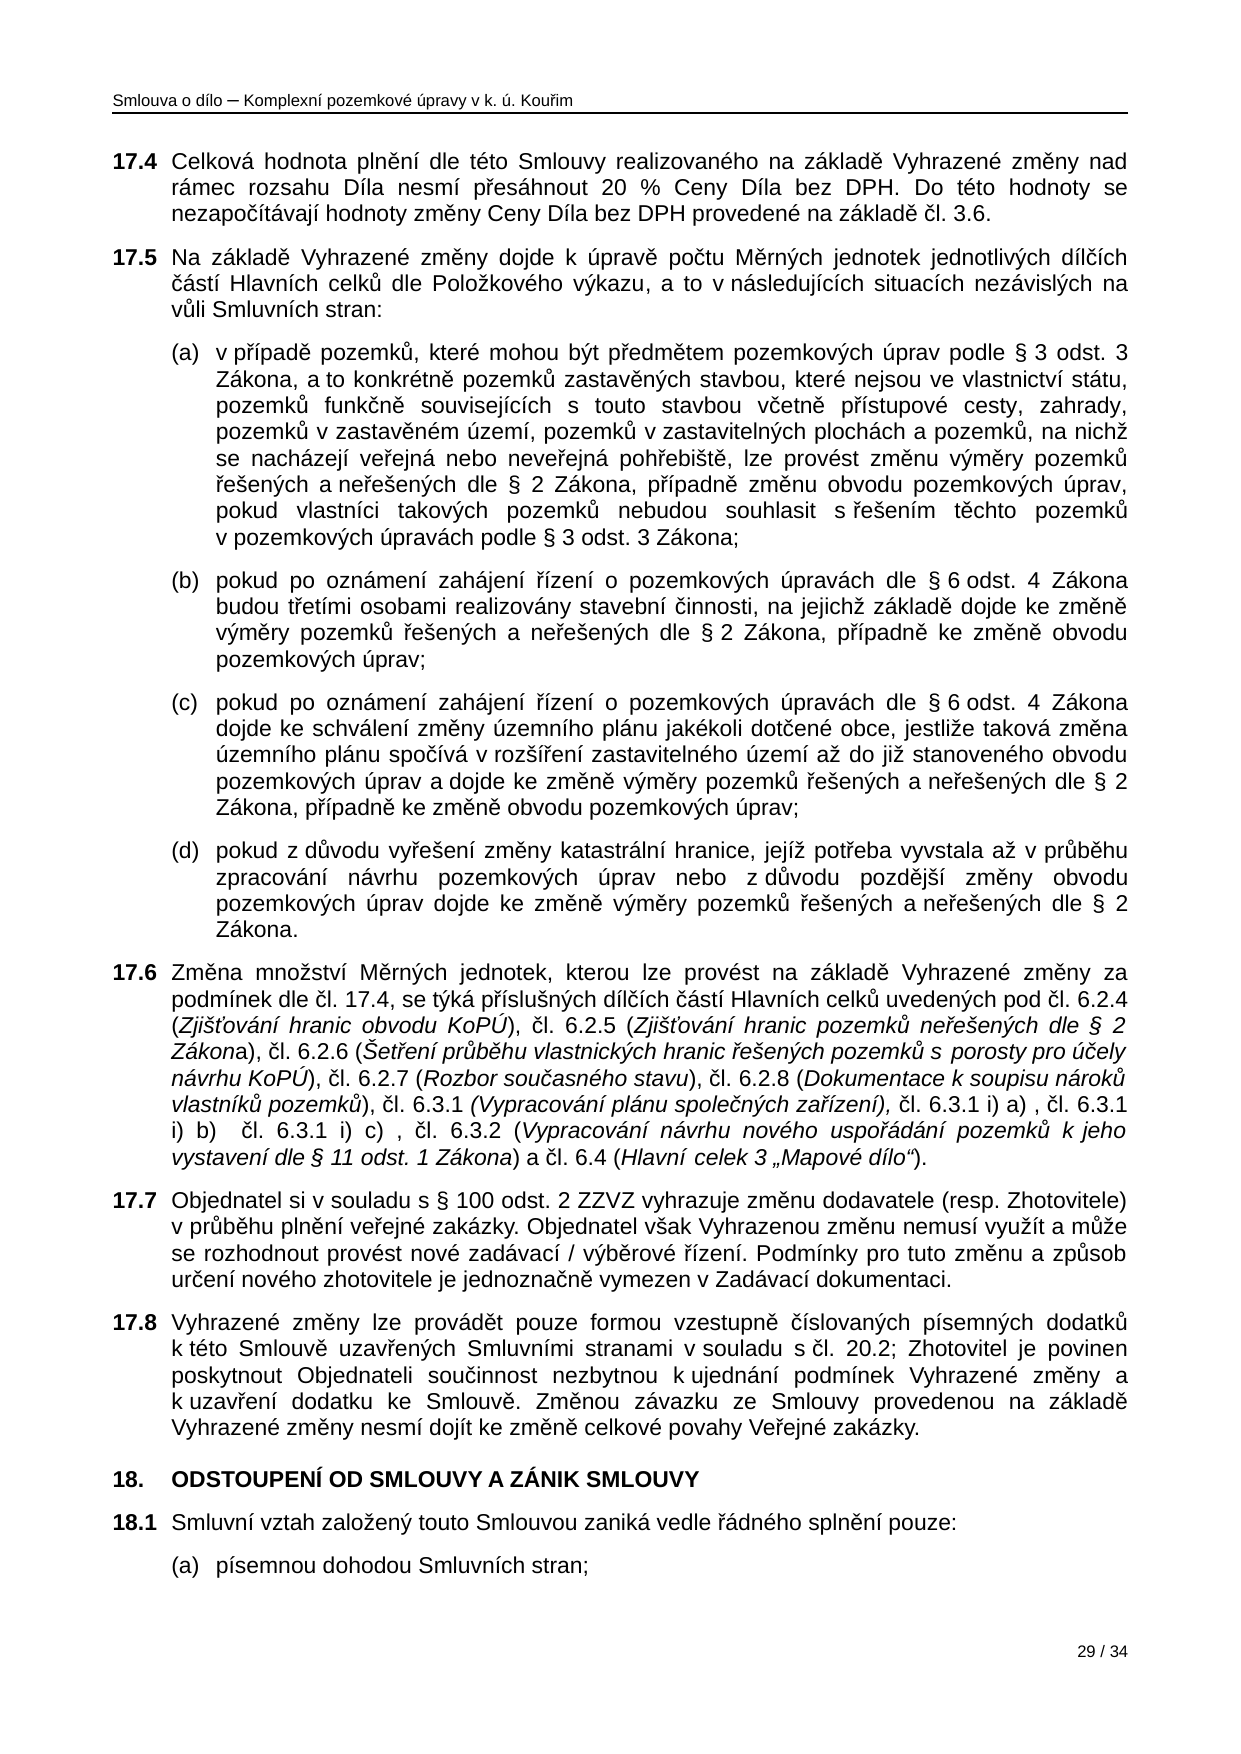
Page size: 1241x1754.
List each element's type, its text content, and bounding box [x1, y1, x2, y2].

text ODSTOUPENÍ OD SMLOUVY a zánik smlouvy [112, 1466, 1128, 1492]
text Na základě Vyhrazené změny dojde k úpravě počtu Měrných jednotek jednotlivých dílčích částí Hlavních celků dle Položkového výkazu, a to v následujících situacích nezávislých na vůli Smluvních stran: [112, 243, 1128, 322]
text Celková hodnota plnění dle této Smlouvy realizovaného na základě Vyhrazené změny nad rámec rozsahu Díla nesmí přesáhnout 20 % Ceny Díla bez DPH. Do této hodnoty se nezapočítávají hodnoty změny Ceny Díla bez DPH provedené na základě čl. 3.6. [112, 148, 1128, 227]
text Smluvní vztah založený touto Smlouvou zaniká vedle řádného splnění pouze: [112, 1509, 1128, 1535]
list pokud po oznámení zahájení řízení o pozemkových úpravách dle § 6 odst. 4 Zákona budou třetími osobami realizovány stavební činnosti, na jejichž základě dojde ke změně výměry pozemků řešených a neřešených dle § 2 Zákona, případně ke změně obvodu pozemkových úprav; [171, 567, 1128, 672]
list písemnou dohodou Smluvních stran; [171, 1552, 1128, 1578]
list pokud po oznámení zahájení řízení o pozemkových úpravách dle § 6 odst. 4 Zákona dojde ke schválení změny územního plánu jakékoli dotčené obce, jestliže taková změna územního plánu spočívá v rozšíření zastavitelného území až do již stanoveného obvodu pozemkových úprav a dojde ke změně výměry pozemků řešených a neřešených dle § 2 Zákona, případně ke změně obvodu pozemkových úprav; [171, 689, 1128, 821]
text Objednatel si v souladu s § 100 odst. 2 ZZVZ vyhrazuje změnu dodavatele (resp. Zhotovitele) v průběhu plnění veřejné zakázky. Objednatel však Vyhrazenou změnu nemusí využít a může se rozhodnout provést nové zadávací / výběrové řízení. Podmínky pro tuto změnu a způsob určení nového zhotovitele je jednoznačně vymezen v Zadávací dokumentaci. [112, 1187, 1128, 1292]
text Změna množství Měrných jednotek, kterou lze provést na základě Vyhrazené změny za podmínek dle čl. 17.4, se týká příslušných dílčích částí Hlavních celků uvedených pod čl. 6.2.4 (Zjišťování hranic obvodu KoPÚ), čl. 6.2.5 (Zjišťování hranic pozemků neřešených dle § 2 Zákona), čl. 6.2.6 (Šetření průběhu vlastnických hranic řešených pozemků s porosty pro účely návrhu KoPÚ), čl. 6.2.7 (Rozbor současného stavu), čl. 6.2.8 (Dokumentace k soupisu nároků vlastníků pozemků), čl. 6.3.1 (Vypracování plánu společných zařízení), čl. 6.3.1 i) a), čl. 6.3.1 i) b), čl. 6.3.1 i) c), čl. 6.3.2 (Vypracování návrhu nového uspořádání pozemků k jeho vystavení dle § 11 odst. 1 Zákona) a čl. 6.4 (Hlavní celek 3 „Mapové dílo“). [112, 959, 1128, 1170]
text Vyhrazené změny lze provádět pouze formou vzestupně číslovaných písemných dodatků k této Smlouvě uzavřených Smluvními stranami v souladu s čl. 20.2; Zhotovitel je povinen poskytnout Objednateli součinnost nezbytnou k ujednání podmínek Vyhrazené změny a k uzavření dodatku ke Smlouvě. Změnou závazku ze Smlouvy provedenou na základě Vyhrazené změny nesmí dojít ke změně celkové povahy Veřejné zakázky. [112, 1309, 1128, 1441]
list pokud z důvodu vyřešení změny katastrální hranice, jejíž potřeba vyvstala až v průběhu zpracování návrhu pozemkových úprav nebo z důvodu pozdější změny obvodu pozemkových úprav dojde ke změně výměry pozemků řešených a neřešených dle § 2 Zákona. [171, 837, 1128, 943]
list v případě pozemků, které mohou být předmětem pozemkových úprav podle § 3 odst. 3 Zákona, a to konkrétně pozemků zastavěných stavbou, které nejsou ve vlastnictví státu, pozemků funkčně souvisejících s touto stavbou včetně přístupové cesty, zahrady, pozemků v zastavěném území, pozemků v zastavitelných plochách a pozemků, na nichž se nacházejí veřejná nebo neveřejná pohřebiště, lze provést změnu výměry pozemků řešených a neřešených dle § 2 Zákona, případně změnu obvodu pozemkových úprav, pokud vlastníci takových pozemků nebudou souhlasit s řešením těchto pozemků v pozemkových úpravách podle § 3 odst. 3 Zákona; [171, 339, 1128, 550]
